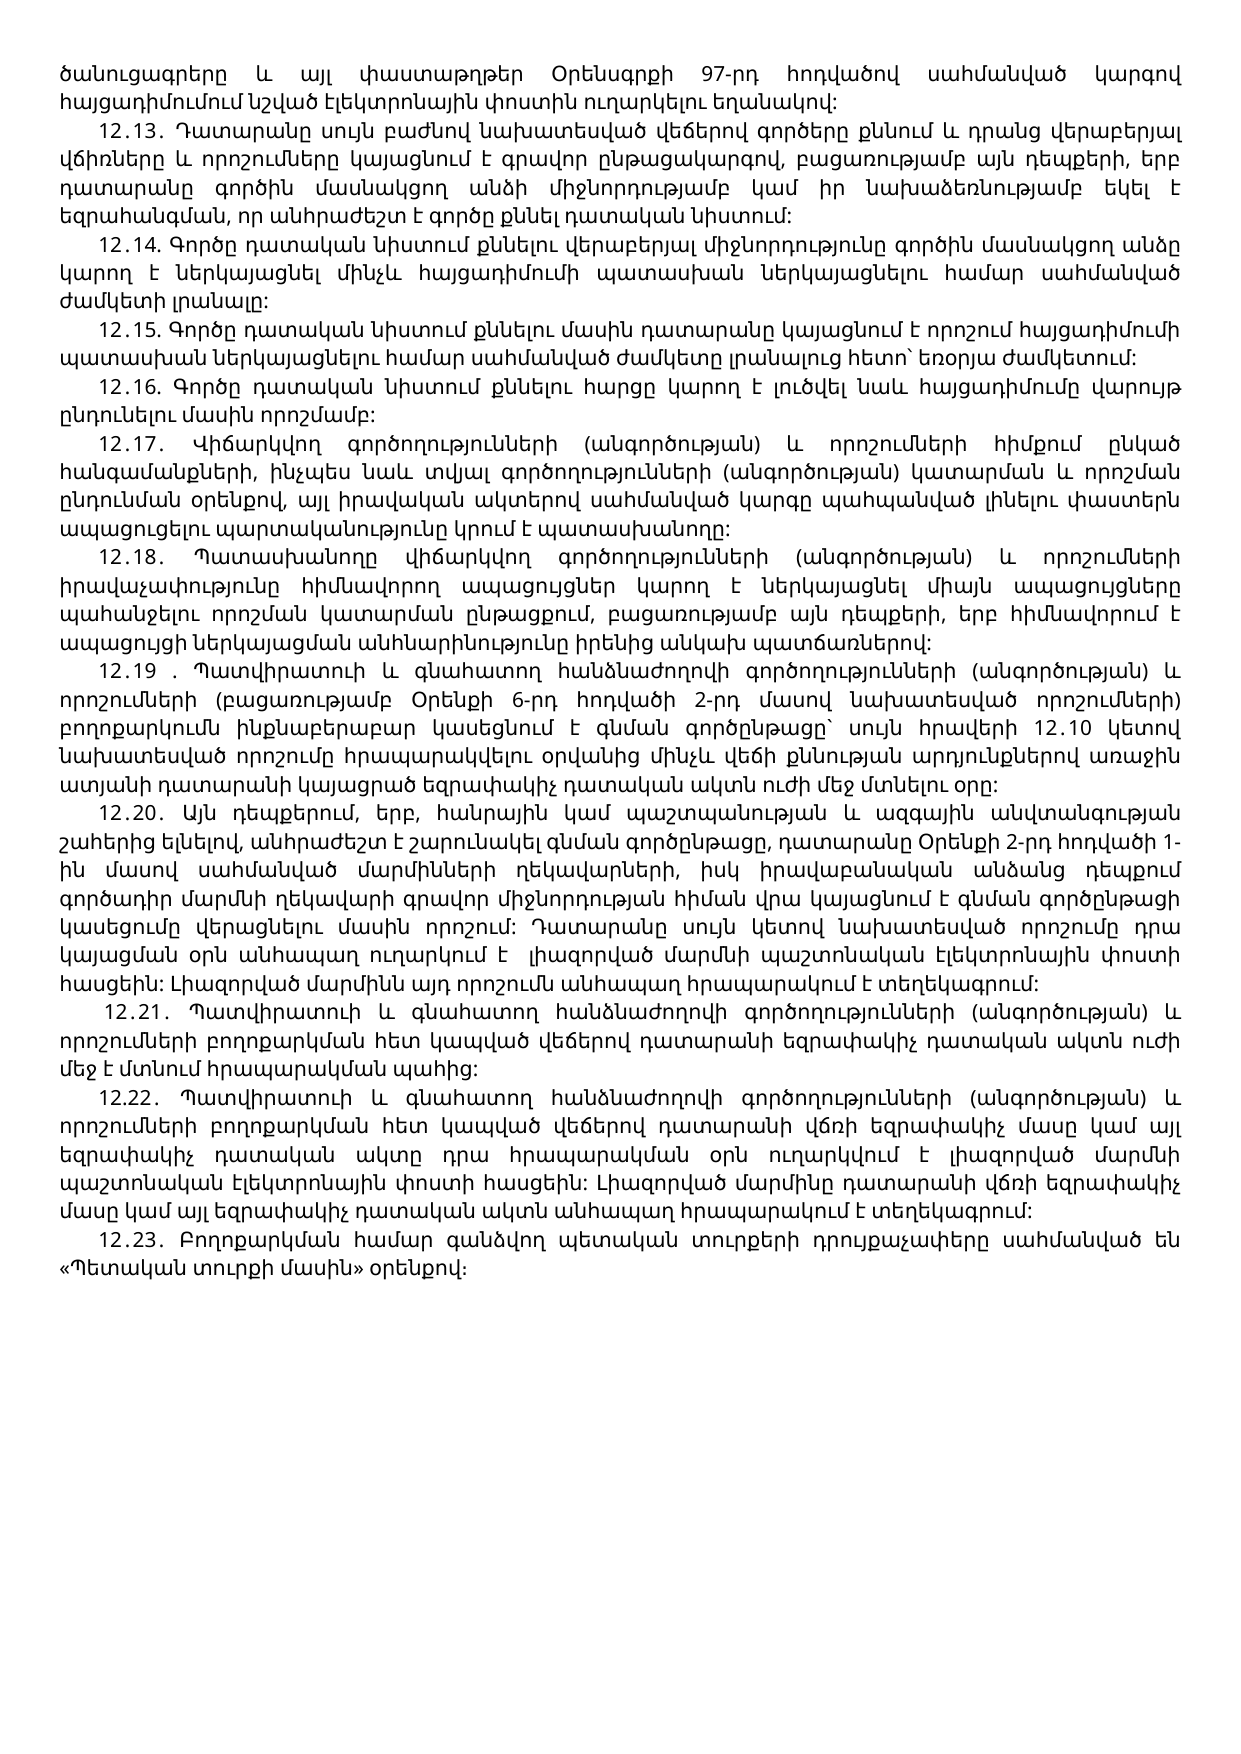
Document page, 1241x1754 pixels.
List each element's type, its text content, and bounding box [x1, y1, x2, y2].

text 12․20․ Այն դեպքերում, երբ, հանրային կամ պաշտպանության և ազգային անվտանգության շահերից ելնելով, անհրաժեշտ է շարունակել գնման գործընթացը, դատարանը Օրենքի 2-րդ հոդվածի 1-ին մասով սահմանված մարմինների ղեկավարների, իսկ իրավաբանական անձանց դեպքում գործադիր մարմնի ղեկավարի գրավոր միջնորդության հիման վրա կայացնում է գնման գործընթացի կասեցումը վերացնելու մասին որոշում: Դատարանը սույն կետով նախատեսված որոշումը դրա կայացման օրն անհապաղ ուղարկում է լիազորված մարմնի պաշտոնական էլեկտրոնային փոստի հասցեին: Լիազորված մարմինն այդ որոշումն անհապաղ հրապարակում է տեղեկագրում: [59, 798, 1181, 997]
text 12․16. Գործը դատական նիստում քննելու հարցը կարող է լուծվել նաև հայցադիմումը վարույթ ընդունելու մասին որոշմամբ: [59, 372, 1181, 429]
text 12․21․ Պատվիրատուի և գնահատող հանձնաժողովի գործողությունների (անգործության) և որոշումների բողոքարկման հետ կապված վեճերով դատարանի եզրափակիչ դատական ակտն ուժի մեջ է մտնում հրապարակման պահից: [59, 997, 1181, 1083]
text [59, 59, 1181, 116]
text 12․17․ Վիճարկվող գործողությունների (անգործության) և որոշումների հիմքում ընկած հանգամանքների, ինչպես նաև տվյալ գործողությունների (անգործության) կատարման և որոշման ընդունման օրենքով, այլ իրավական ակտերով սահմանված կարգը պահպանված լինելու փաստերն ապացուցելու պարտականությունը կրում է պատասխանողը: [59, 429, 1181, 542]
text 12․13․ Դատարանը սույն բաժնով նախատեսված վեճերով գործերը քննում և դրանց վերաբերյալ վճիռները և որոշումները կայացնում է գրավոր ընթացակարգով, բացառությամբ այն դեպքերի, երբ դատարանը գործին մասնակցող անձի միջնորդությամբ կամ իր նախաձեռնությամբ եկել է եզրահանգման, որ անհրաժեշտ է գործը քննել դատական նիստում: [59, 116, 1181, 230]
text 12․14. Գործը դատական նիստում քննելու վերաբերյալ միջնորդությունը գործին մասնակցող անձը կարող է ներկայացնել մինչև հայցադիմումի պատասխան ներկայացնելու համար սահմանված ժամկետի լրանալը: [59, 230, 1181, 315]
text 12․19 . Պատվիրատուի և գնահատող հանձնաժողովի գործողությունների (անգործության) և որոշումների (բացառությամբ Օրենքի 6-րդ հոդվածի 2-րդ մասով նախատեսված որոշումների) բողոքարկումն ինքնաբերաբար կասեցնում է գնման գործընթացը` սույն հրավերի 12․10 կետով նախատեսված որոշումը հրապարակվելու օրվանից մինչև վեճի քննության արդյունքներով առաջին ատյանի դատարանի կայացրած եզրափակիչ դատական ակտն ուժի մեջ մտնելու օրը: [59, 656, 1181, 798]
text 12․18․ Պատասխանողը վիճարկվող գործողությունների (անգործության) և որոշումների իրավաչափությունը հիմնավորող ապացույցներ կարող է ներկայացնել միայն ապացույցները պահանջելու որոշման կատարման ընթացքում, բացառությամբ այն դեպքերի, երբ հիմնավորում է ապացույցի ներկայացման անհնարինությունը իրենից անկախ պատճառներով: [59, 542, 1181, 656]
text 12.22․ Պատվիրատուի և գնահատող հանձնաժողովի գործողությունների (անգործության) և որոշումների բողոքարկման հետ կապված վեճերով դատարանի վճռի եզրափակիչ մասը կամ այլ եզրափակիչ դատական ակտը դրա հրապարակման օրն ուղարկվում է լիազորված մարմնի պաշտոնական էլեկտրոնային փոստի հասցեին: Լիազորված մարմինը դատարանի վճռի եզրափակիչ մասը կամ այլ եզրափակիչ դատական ակտն անհապաղ հրապարակում է տեղեկագրում: [59, 1083, 1181, 1225]
text 12․23․ Բողոքարկման համար գանձվող պետական տուրքերի դրույքաչափերը սահմանված են «Պետական տուրքի մասին» օրենքով։ [59, 1225, 1181, 1282]
text 12․15. Գործը դատական նիստում քննելու մասին դատարանը կայացնում է որոշում հայցադիմումի պատասխան ներկայացնելու համար սահմանված ժամկետը լրանալուց հետո՝ եռօրյա ժամկետում: [59, 315, 1181, 372]
